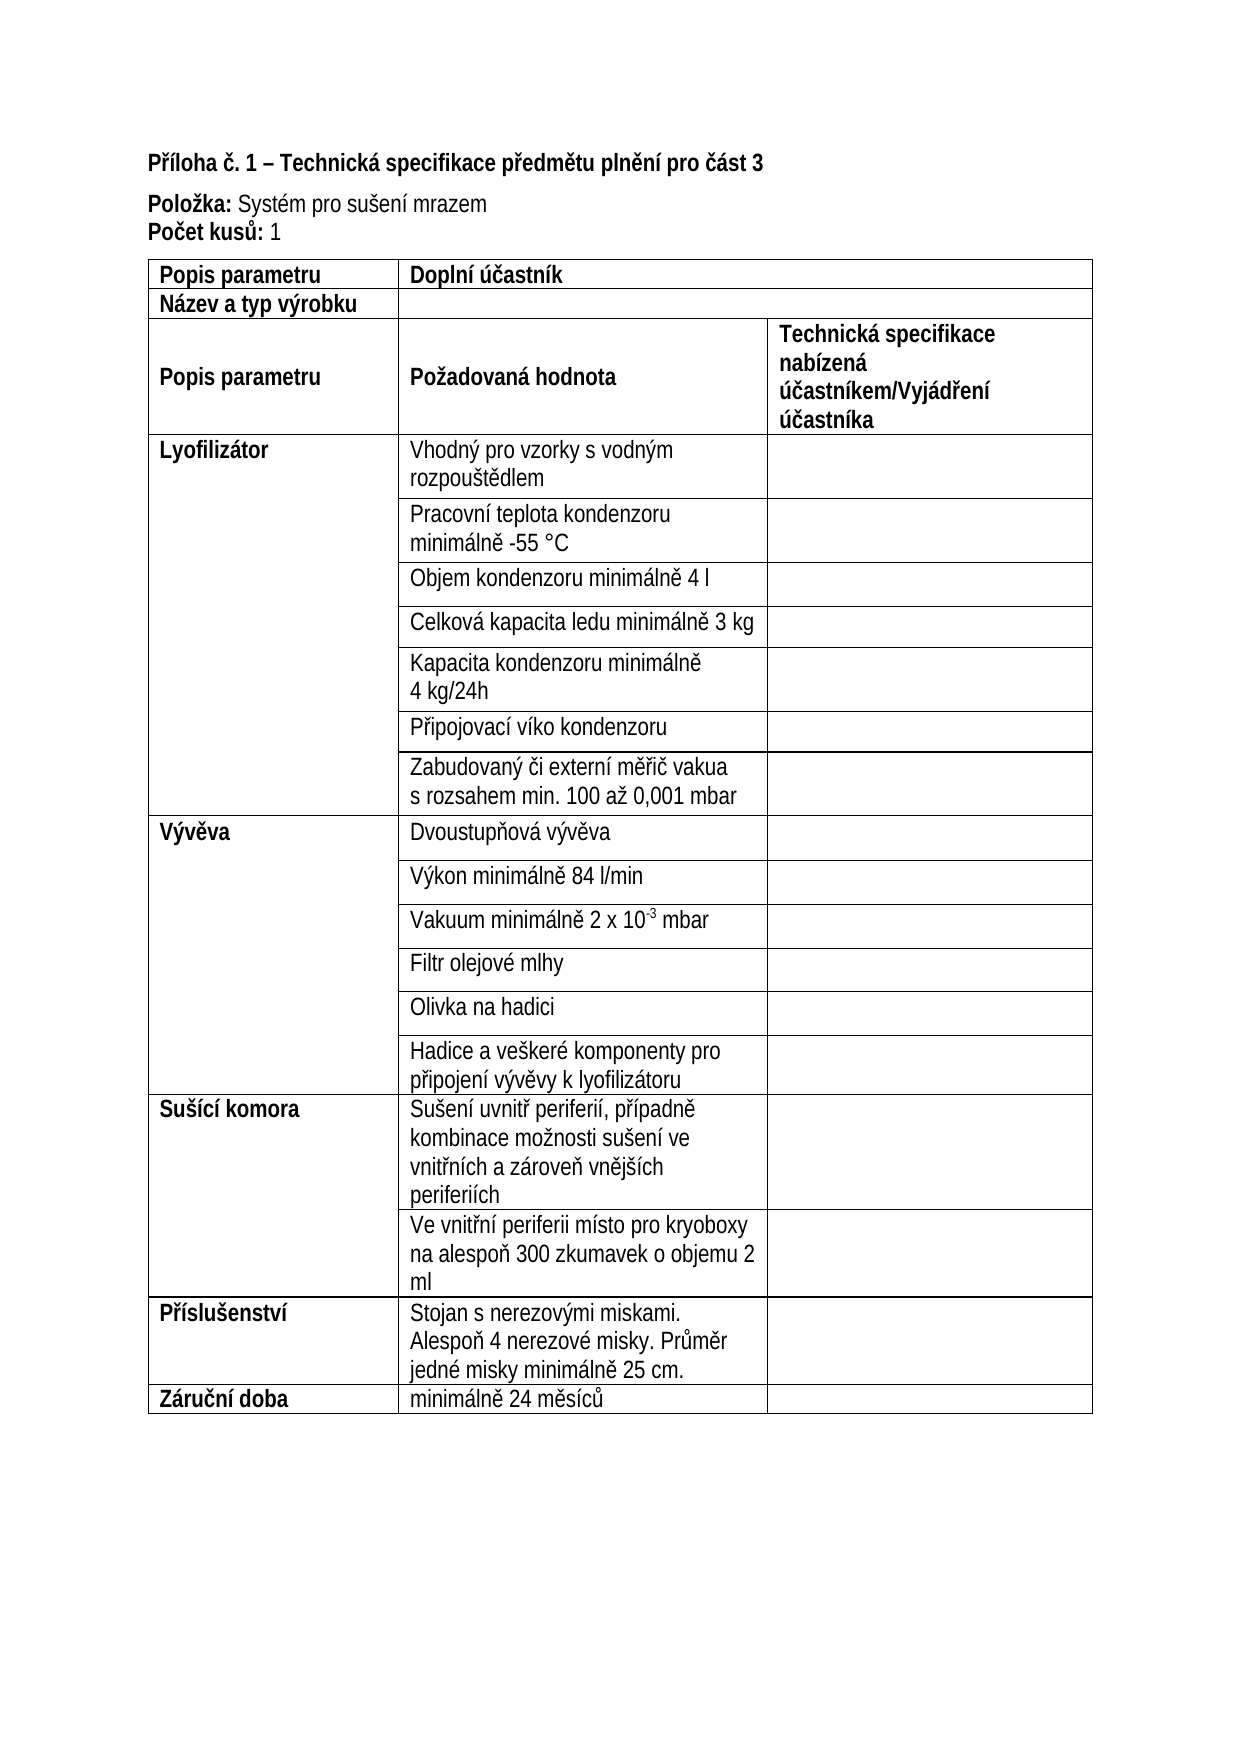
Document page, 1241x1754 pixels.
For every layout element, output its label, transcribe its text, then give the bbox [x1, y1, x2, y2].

table_cell Název a typ výrobku [149, 289, 398, 318]
table_cell Dvoustupňová vývěva [399, 816, 767, 860]
table_cell Filtr olejové mlhy [399, 949, 767, 991]
table_cell Sušení uvnitř periferií, případně kombinace možnosti sušení ve vnitřních a zároveň vnějších periferiích [399, 1095, 767, 1209]
text Počet kusů: 1 [148, 217, 1093, 246]
table_cell [768, 607, 1092, 647]
text Příloha č. 1 – Technická specifikace předmětu plnění pro část 3 [148, 148, 1093, 176]
table_cell Lyofilizátor [149, 435, 398, 815]
table_cell Výkon minimálně 84 l/min [399, 861, 767, 903]
table_cell [768, 905, 1092, 947]
table_cell Objem kondenzoru minimálně 4 l [399, 563, 767, 606]
table_cell Připojovací víko kondenzoru [399, 712, 767, 751]
table_cell [768, 499, 1092, 562]
table_cell Ve vnitřní periferii místo pro kryoboxy na alespoň 300 zkumavek o objemu 2 ml [399, 1210, 767, 1296]
table_cell [768, 648, 1092, 711]
text Položka: Systém pro sušení mrazem [148, 189, 1093, 217]
table_cell Olivka na hadici [399, 992, 767, 1035]
table_cell Popis parametru [149, 319, 398, 433]
table_cell [768, 992, 1092, 1035]
table_cell Vakuum minimálně 2 x 10-3 mbar [399, 905, 767, 947]
table_header Popis parametru [149, 260, 398, 288]
table_cell [768, 563, 1092, 606]
table_cell Hadice a veškeré komponenty pro připojení vývěvy k lyofilizátoru [399, 1036, 767, 1093]
table_cell Vhodný pro vzorky s vodným rozpouštědlem [399, 435, 767, 498]
table_cell [768, 435, 1092, 498]
table_cell minimálně 24 měsíců [399, 1385, 767, 1413]
table_cell Celková kapacita ledu minimálně 3 kg [399, 607, 767, 647]
table_cell Požadovaná hodnota [399, 319, 767, 433]
table_cell [768, 1036, 1092, 1093]
table_cell [768, 861, 1092, 903]
table_cell Záruční doba [149, 1385, 398, 1413]
table_cell [768, 753, 1092, 815]
table_cell [768, 949, 1092, 991]
table_cell [768, 1210, 1092, 1296]
table_cell Příslušenství [149, 1298, 398, 1383]
table_cell [768, 816, 1092, 860]
table_cell [768, 1095, 1092, 1209]
table_cell [768, 712, 1092, 751]
table_cell Technická specifikace nabízená účastníkem/Vyjádření účastníka [768, 319, 1092, 433]
table_cell [768, 1298, 1092, 1383]
table_cell Sušící komora [149, 1095, 398, 1296]
table_cell [768, 1385, 1092, 1413]
table_cell [399, 289, 1092, 318]
table_cell Stojan s nerezovými miskami. Alespoň 4 nerezové misky. Průměr jedné misky minimálně 25 cm. [399, 1298, 767, 1383]
table_cell Zabudovaný či externí měřič vakua s rozsahem min. 100 až 0,001 mbar [399, 753, 767, 815]
table_cell Kapacita kondenzoru minimálně 4 kg/24h [399, 648, 767, 711]
table_header Doplní účastník [399, 260, 1092, 288]
table_cell Vývěva [149, 816, 398, 1093]
table_cell Pracovní teplota kondenzoru minimálně -55 °C [399, 499, 767, 562]
